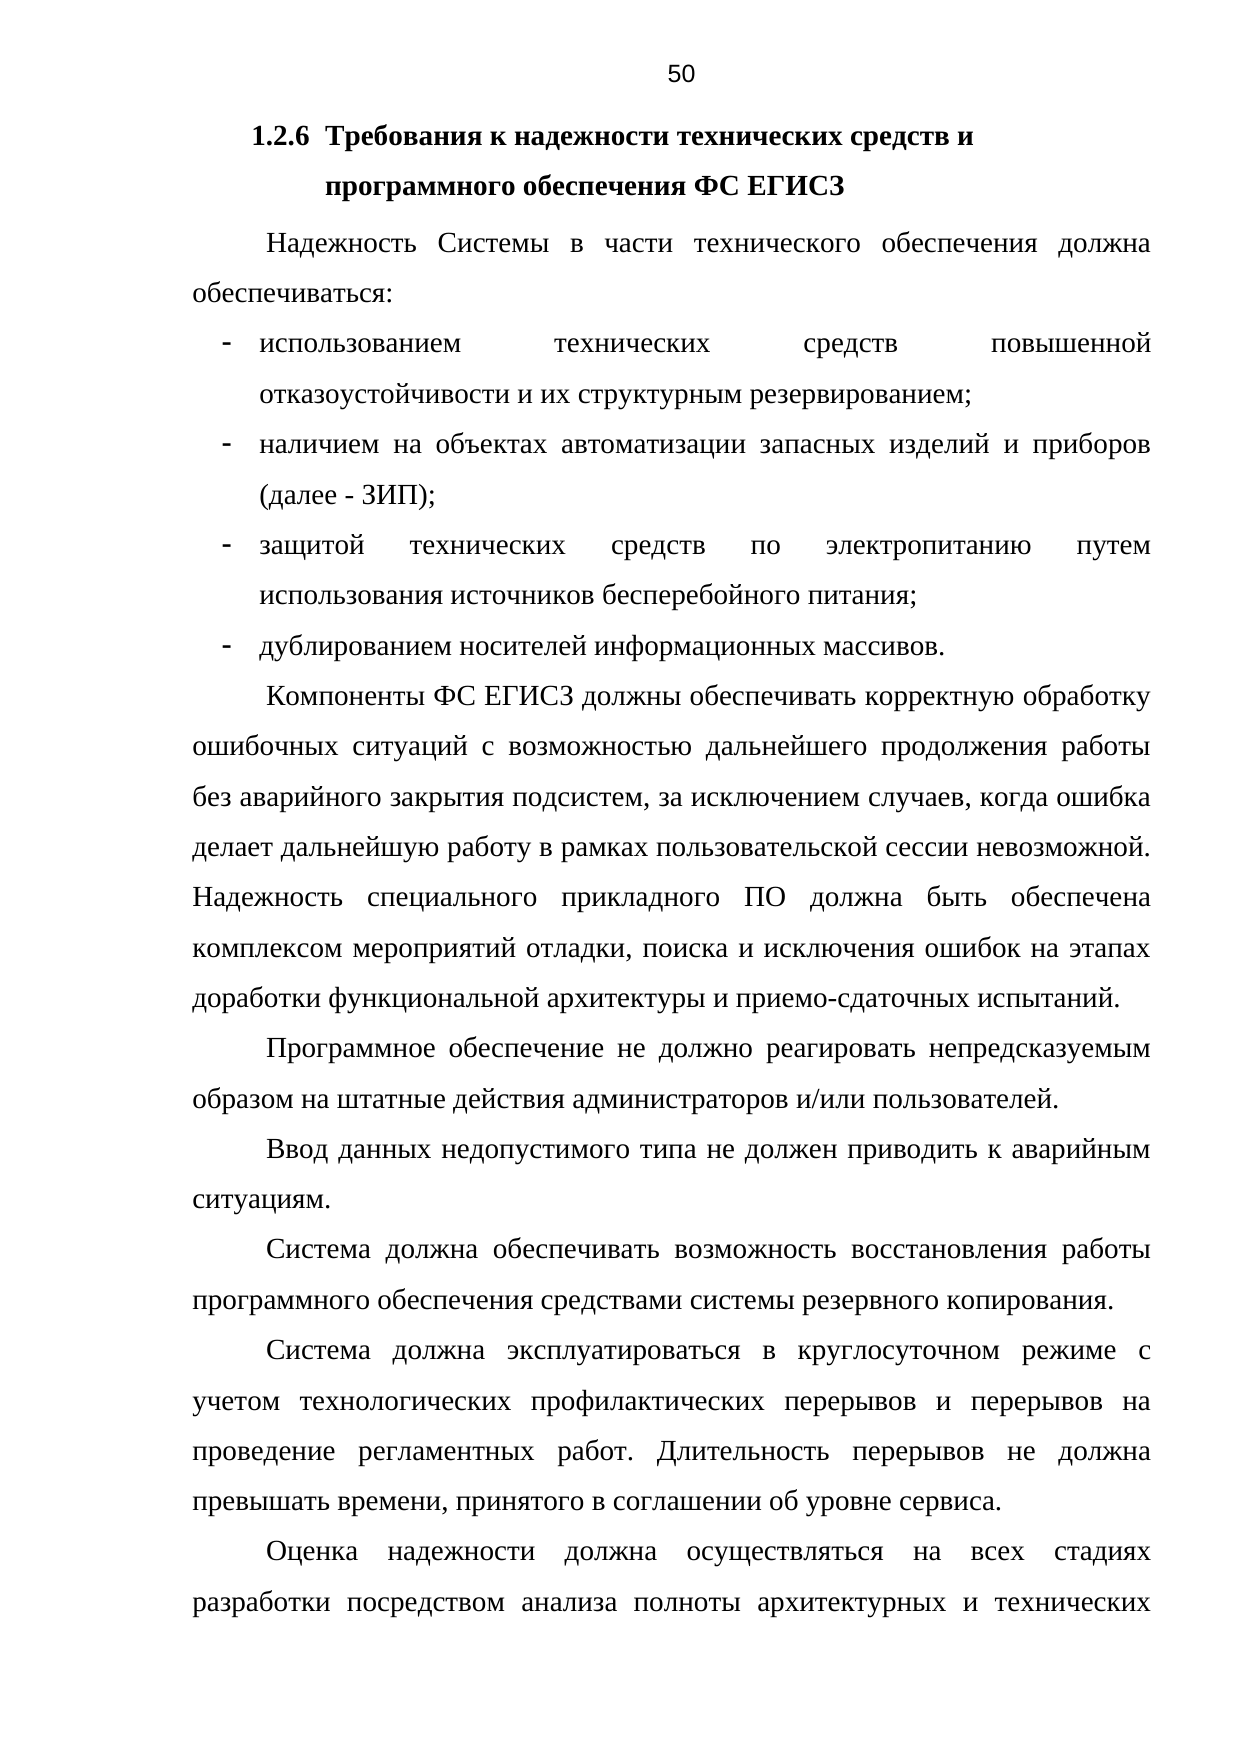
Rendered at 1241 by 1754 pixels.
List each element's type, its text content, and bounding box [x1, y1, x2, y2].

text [192, 1533, 1152, 1617]
text Компоненты ФС ЕГИСЗ должны обеспечивать корректную обработку ошибочных ситуаций с возможностью дальнейшего продолжения работы без аварийного закрытия подсистем, за исключением случаев, когда ошибка делает дальнейшую работу в рамках пользовательской сессии невозможной. Надежность специального прикладного ПО должна быть обеспечена комплексом мероприятий отладки, поиска и исключения ошибок на этапах доработки функциональной архитектуры и приемо-сдаточных испытаний. [192, 678, 1152, 1014]
text Надежность Системы в части технического обеспечения должна обеспечиваться: [192, 225, 1152, 309]
text Система должна обеспечивать возможность восстановления работы программного обеспечения средствами системы резервного копирования. [192, 1232, 1152, 1316]
text Ввод данных недопустимого типа не должен приводить к аварийным ситуациям. [192, 1131, 1152, 1215]
list защитой технических средств по электропитанию путем использования источников бесперебойного питания; [222, 527, 1152, 611]
list дублированием носителей информационных массивов. [222, 628, 1152, 661]
list наличием на объектах автоматизации запасных изделий и приборов (далее - ЗИП); [222, 426, 1152, 510]
list использованием технических средств повышенной отказоустойчивости и их структурным резервированием; [222, 326, 1152, 409]
text Система должна эксплуатироваться в круглосуточном режиме с учетом технологических профилактических перерывов и перерывов на проведение регламентных работ. Длительность перерывов не должна превышать времени, принятого в соглашении об уровне сервиса. [192, 1332, 1152, 1517]
subtitle Требования к надежности технических средств и программного обеспечения ФС ЕГИСЗ [251, 118, 1152, 202]
text Программное обеспечение не должно реагировать непредсказуемым образом на штатные действия администраторов и/или пользователей. [192, 1030, 1152, 1114]
